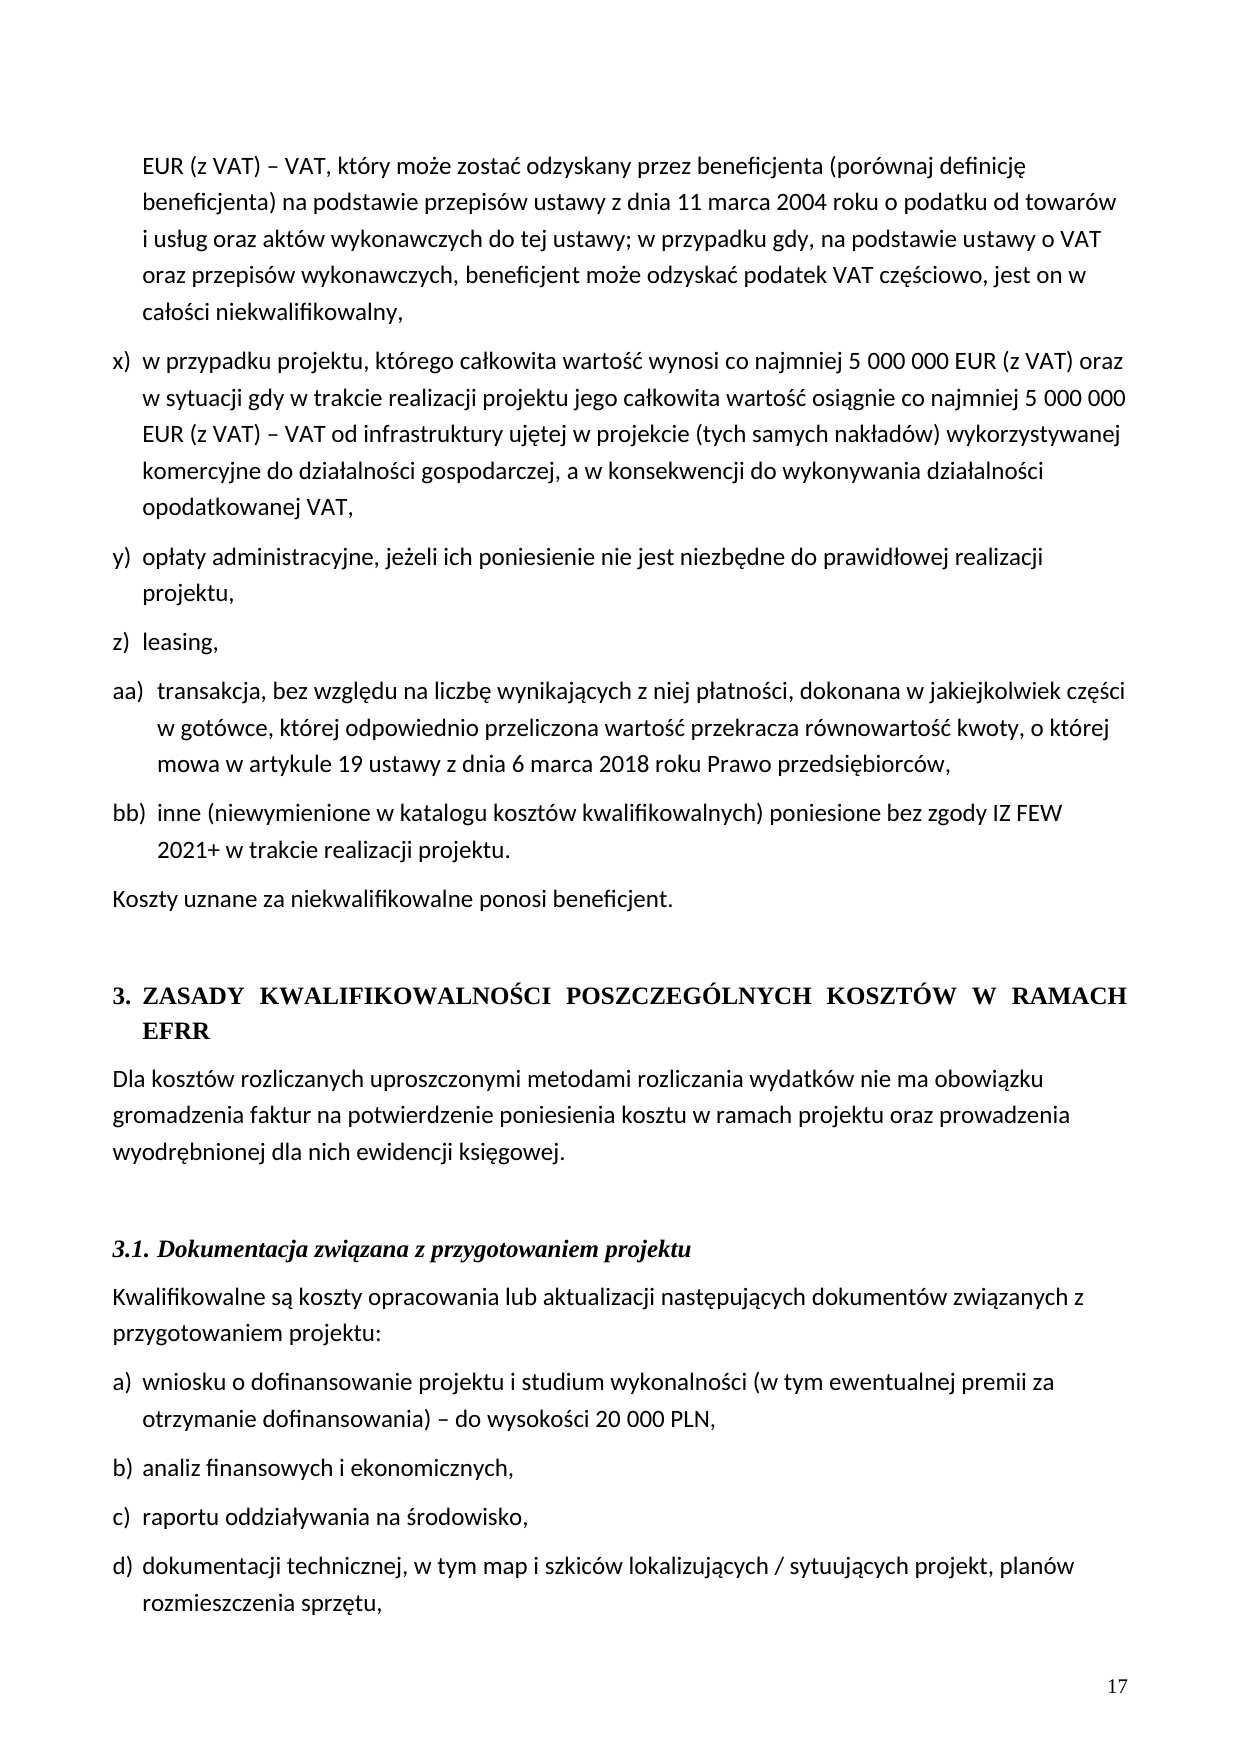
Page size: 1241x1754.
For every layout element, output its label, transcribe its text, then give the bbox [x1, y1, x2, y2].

list transakcja, bez względu na liczbę wynikających z niej płatności, dokonana w jakiejkolwiek części w gotówce, której odpowiednio przeliczona wartość przekracza równowartość kwoty, o której mowa w artykule 19 ustawy z dnia 6 marca 2018 roku Prawo przedsiębiorców, [112, 675, 1128, 779]
list dokumentacji technicznej, w tym map i szkiców lokalizujących / sytuujących projekt, planów rozmieszczenia sprzętu, [112, 1550, 1128, 1617]
list leasing, [112, 626, 1128, 657]
list opłaty administracyjne, jeżeli ich poniesienie nie jest niezbędne do prawidłowej realizacji projektu, [112, 541, 1128, 608]
text Kwalifikowalne są koszty opracowania lub aktualizacji następujących dokumentów związanych z przygotowaniem projektu: [112, 1281, 1128, 1348]
list analiz finansowych i ekonomicznych, [112, 1452, 1128, 1483]
list inne (niewymienione w katalogu kosztów kwalifikowalnych) poniesione bez zgody IZ FEW 2021+ w trakcie realizacji projektu. [112, 797, 1128, 864]
list w przypadku projektu, którego całkowita wartość wynosi co najmniej 5 000 000 EUR (z VAT) oraz w sytuacji gdy w trakcie realizacji projektu jego całkowita wartość osiągnie co najmniej 5 000 000 EUR (z VAT) – VAT od infrastruktury ujętej w projekcie (tych samych nakładów) wykorzystywanej komercyjne do działalności gospodarczej, a w konsekwencji do wykonywania działalności opodatkowanej VAT, [112, 345, 1128, 522]
list raportu oddziaływania na środowisko, [112, 1501, 1128, 1532]
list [112, 150, 1128, 327]
list wniosku o dofinansowanie projektu i studium wykonalności (w tym ewentualnej premii za otrzymanie dofinansowania) – do wysokości 20 000 PLN, [112, 1367, 1128, 1434]
subtitle Zasady kwalifikowalności poszczególnych kosztów w ramach EFRR [112, 981, 1128, 1044]
text Koszty uznane za niekwalifikowalne ponosi beneficjent. [112, 883, 1128, 914]
subtitle Dokumentacja związana z przygotowaniem projektu [112, 1234, 1128, 1263]
text Dla kosztów rozliczanych uproszczonymi metodami rozliczania wydatków nie ma obowiązku gromadzenia faktur na potwierdzenie poniesienia kosztu w ramach projektu oraz prowadzenia wyodrębnionej dla nich ewidencji księgowej. [112, 1063, 1128, 1166]
